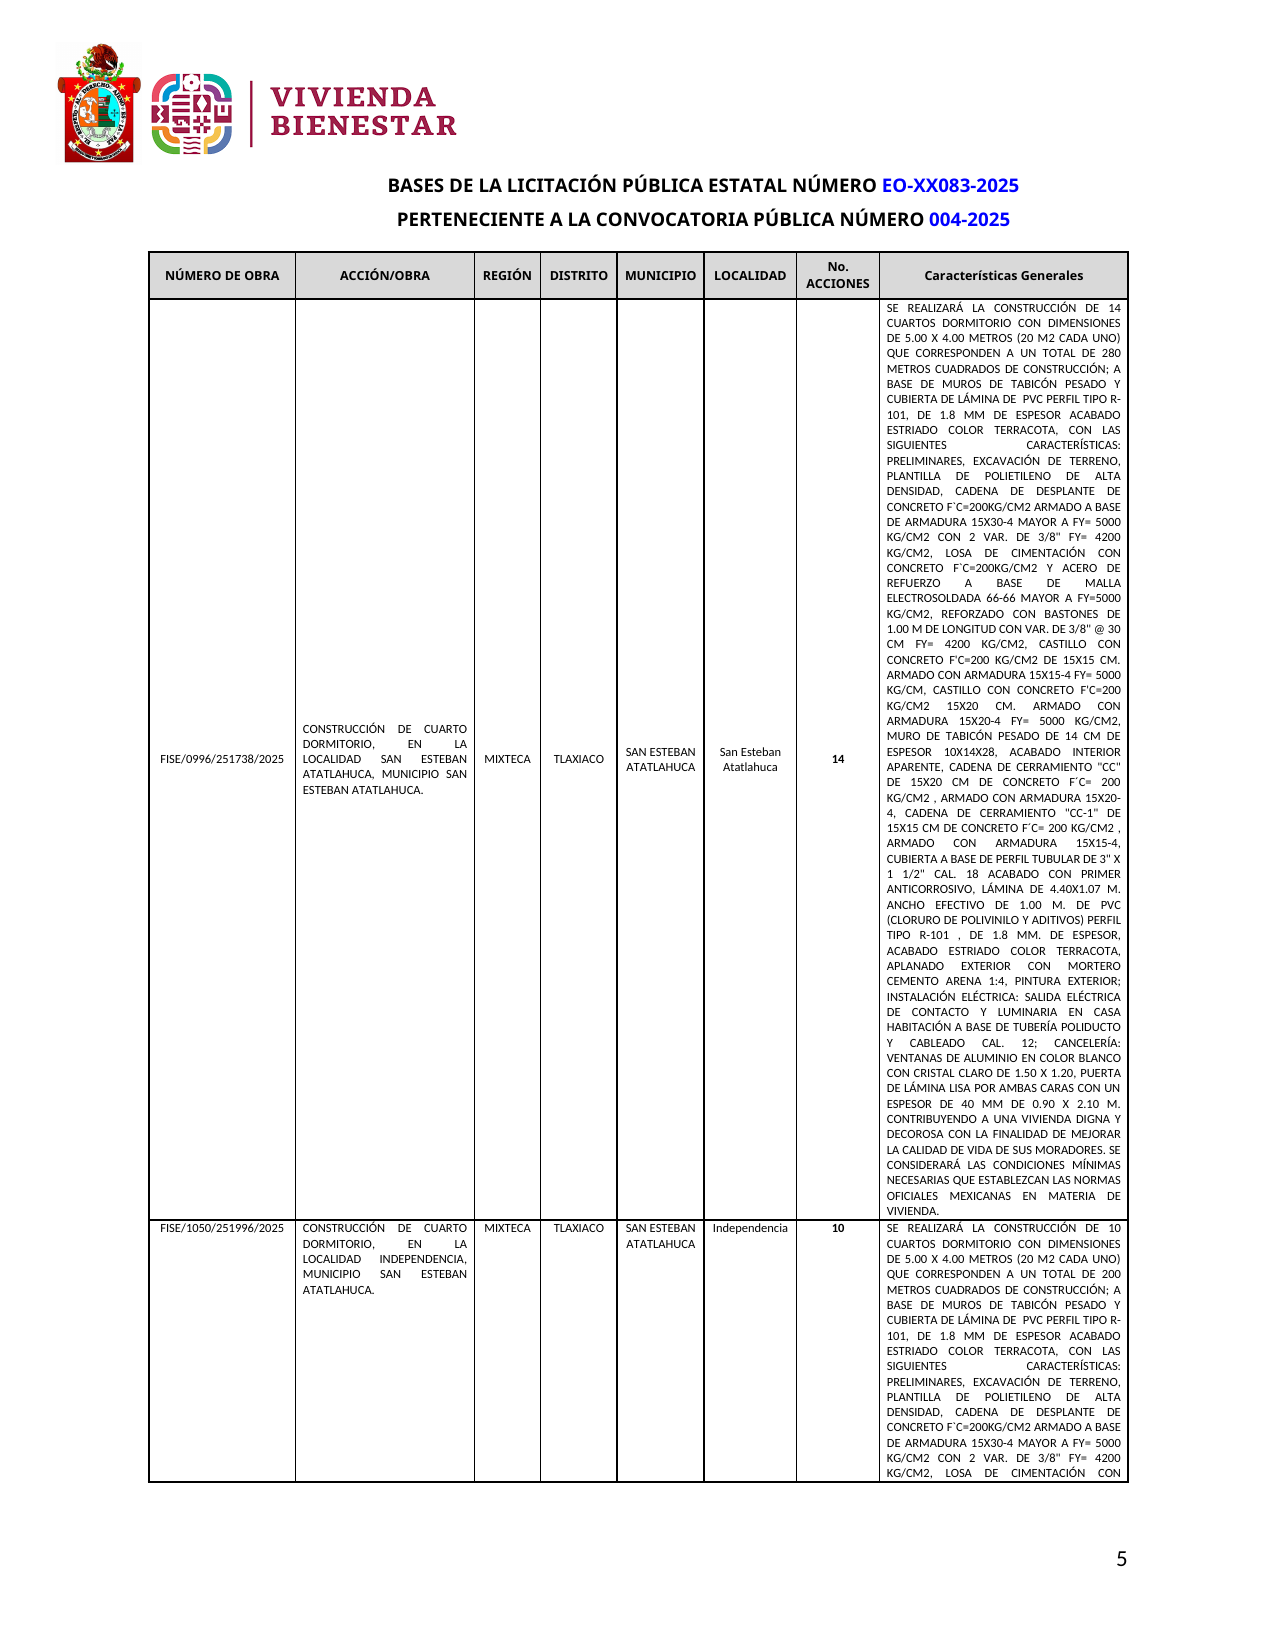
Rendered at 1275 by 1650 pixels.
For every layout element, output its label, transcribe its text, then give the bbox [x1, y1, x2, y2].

table_cell TLAXIACO [541, 1221, 616, 1481]
picture [55, 42, 143, 165]
table_cell Independencia [705, 1221, 796, 1481]
table_cell MIXTECA [475, 300, 540, 1218]
table_header Características Generales [880, 253, 1127, 298]
table_cell CONSTRUCCIÓN DE CUARTO DORMITORIO, EN LA LOCALIDAD INDEPENDENCIA, MUNICIPIO SAN ESTEBAN ATATLAHUCA. [296, 1221, 474, 1481]
table_header MUNICIPIO [618, 253, 703, 298]
picture [147, 66, 473, 163]
table_header NÚMERO DE OBRA [150, 253, 295, 298]
table_cell MIXTECA [475, 1221, 540, 1481]
table_cell FISE/1050/251996/2025 [150, 1221, 295, 1481]
table_header LOCALIDAD [705, 253, 796, 298]
table_cell SAN ESTEBAN ATATLAHUCA [618, 1221, 703, 1481]
table_header ACCIÓN/OBRA [296, 253, 474, 298]
table_cell CONSTRUCCIÓN DE CUARTO DORMITORIO, EN LA LOCALIDAD SAN ESTEBAN ATATLAHUCA, MUNICIPIO SAN ESTEBAN ATATLAHUCA. [296, 300, 474, 1218]
table_cell 14 [797, 300, 879, 1218]
table_header No. ACCIONES [797, 253, 879, 298]
table_cell San Esteban Atatlahuca [705, 300, 796, 1218]
table_cell 10 [797, 1221, 879, 1481]
table_header REGIÓN [475, 253, 540, 298]
table_cell SAN ESTEBAN ATATLAHUCA [618, 300, 703, 1218]
table_cell FISE/0996/251738/2025 [150, 300, 295, 1218]
table_cell SE REALIZARÁ LA CONSTRUCCIÓN DE 14 CUARTOS DORMITORIO CON DIMENSIONES DE 5.00 X 4.00 METROS (20 M2 CADA UNO) QUE CORRESPONDEN A UN TOTAL DE 280 METROS CUADRADOS DE CONSTRUCCIÓN; A BASE DE MUROS DE TABICÓN PESADO Y CUBIERTA DE LÁMINA DE PVC PERFIL TIPO R-101, DE 1.8 MM DE ESPESOR ACABADO ESTRIADO COLOR TERRACOTA, CON LAS SIGUIENTES CARACTERÍSTICAS: PRELIMINARES, EXCAVACIÓN DE TERRENO, PLANTILLA DE POLIETILENO DE ALTA DENSIDAD, CADENA DE DESPLANTE DE CONCRETO F`C=200KG/CM2 ARMADO A BASE DE ARMADURA 15X30-4 MAYOR A FY= 5000 KG/CM2 CON 2 VAR. DE 3/8" FY= 4200 KG/CM2, LOSA DE CIMENTACIÓN CON CONCRETO F`C=200KG/CM2 Y ACERO DE REFUERZO A BASE DE MALLA ELECTROSOLDADA 66-66 MAYOR A FY=5000 KG/CM2, REFORZADO CON BASTONES DE 1.00 M DE LONGITUD CON VAR. DE 3/8" @ 30 CM FY= 4200 KG/CM2, CASTILLO CON CONCRETO F'C=200 KG/CM2 DE 15X15 CM. ARMADO CON ARMADURA 15X15-4 FY= 5000 KG/CM, CASTILLO CON CONCRETO F'C=200 KG/CM2 15X20 CM. ARMADO CON ARMADURA 15X20-4 FY= 5000 KG/CM2, MURO DE TABICÓN PESADO DE 14 CM DE ESPESOR 10X14X28, ACABADO INTERIOR APARENTE, CADENA DE CERRAMIENTO "CC" DE 15X20 CM DE CONCRETO F´C= 200 KG/CM2 , ARMADO CON ARMADURA 15X20-4, CADENA DE CERRAMIENTO "CC-1" DE 15X15 CM DE CONCRETO F´C= 200 KG/CM2 , ARMADO CON ARMADURA 15X15-4, CUBIERTA A BASE DE PERFIL TUBULAR DE 3" X 1 1/2" CAL. 18 ACABADO CON PRIMER ANTICORROSIVO, LÁMINA DE 4.40X1.07 M. ANCHO EFECTIVO DE 1.00 M. DE PVC (CLORURO DE POLIVINILO Y ADITIVOS) PERFIL TIPO R-101 , DE 1.8 MM. DE ESPESOR, ACABADO ESTRIADO COLOR TERRACOTA, APLANADO EXTERIOR CON MORTERO CEMENTO ARENA 1:4, PINTURA EXTERIOR; INSTALACIÓN ELÉCTRICA: SALIDA ELÉCTRICA DE CONTACTO Y LUMINARIA EN CASA HABITACIÓN A BASE DE TUBERÍA POLIDUCTO Y CABLEADO CAL. 12; CANCELERÍA: VENTANAS DE ALUMINIO EN COLOR BLANCO CON CRISTAL CLARO DE 1.50 X 1.20, PUERTA DE LÁMINA LISA POR AMBAS CARAS CON UN ESPESOR DE 40 MM DE 0.90 X 2.10 M. CONTRIBUYENDO A UNA VIVIENDA DIGNA Y DECOROSA CON LA FINALIDAD DE MEJORAR LA CALIDAD DE VIDA DE SUS MORADORES. SE CONSIDERARÁ LAS CONDICIONES MÍNIMAS NECESARIAS QUE ESTABLEZCAN LAS NORMAS OFICIALES MEXICANAS EN MATERIA DE VIVIENDA. [880, 300, 1127, 1218]
table_header DISTRITO [541, 253, 616, 298]
table_cell TLAXIACO [541, 300, 616, 1218]
